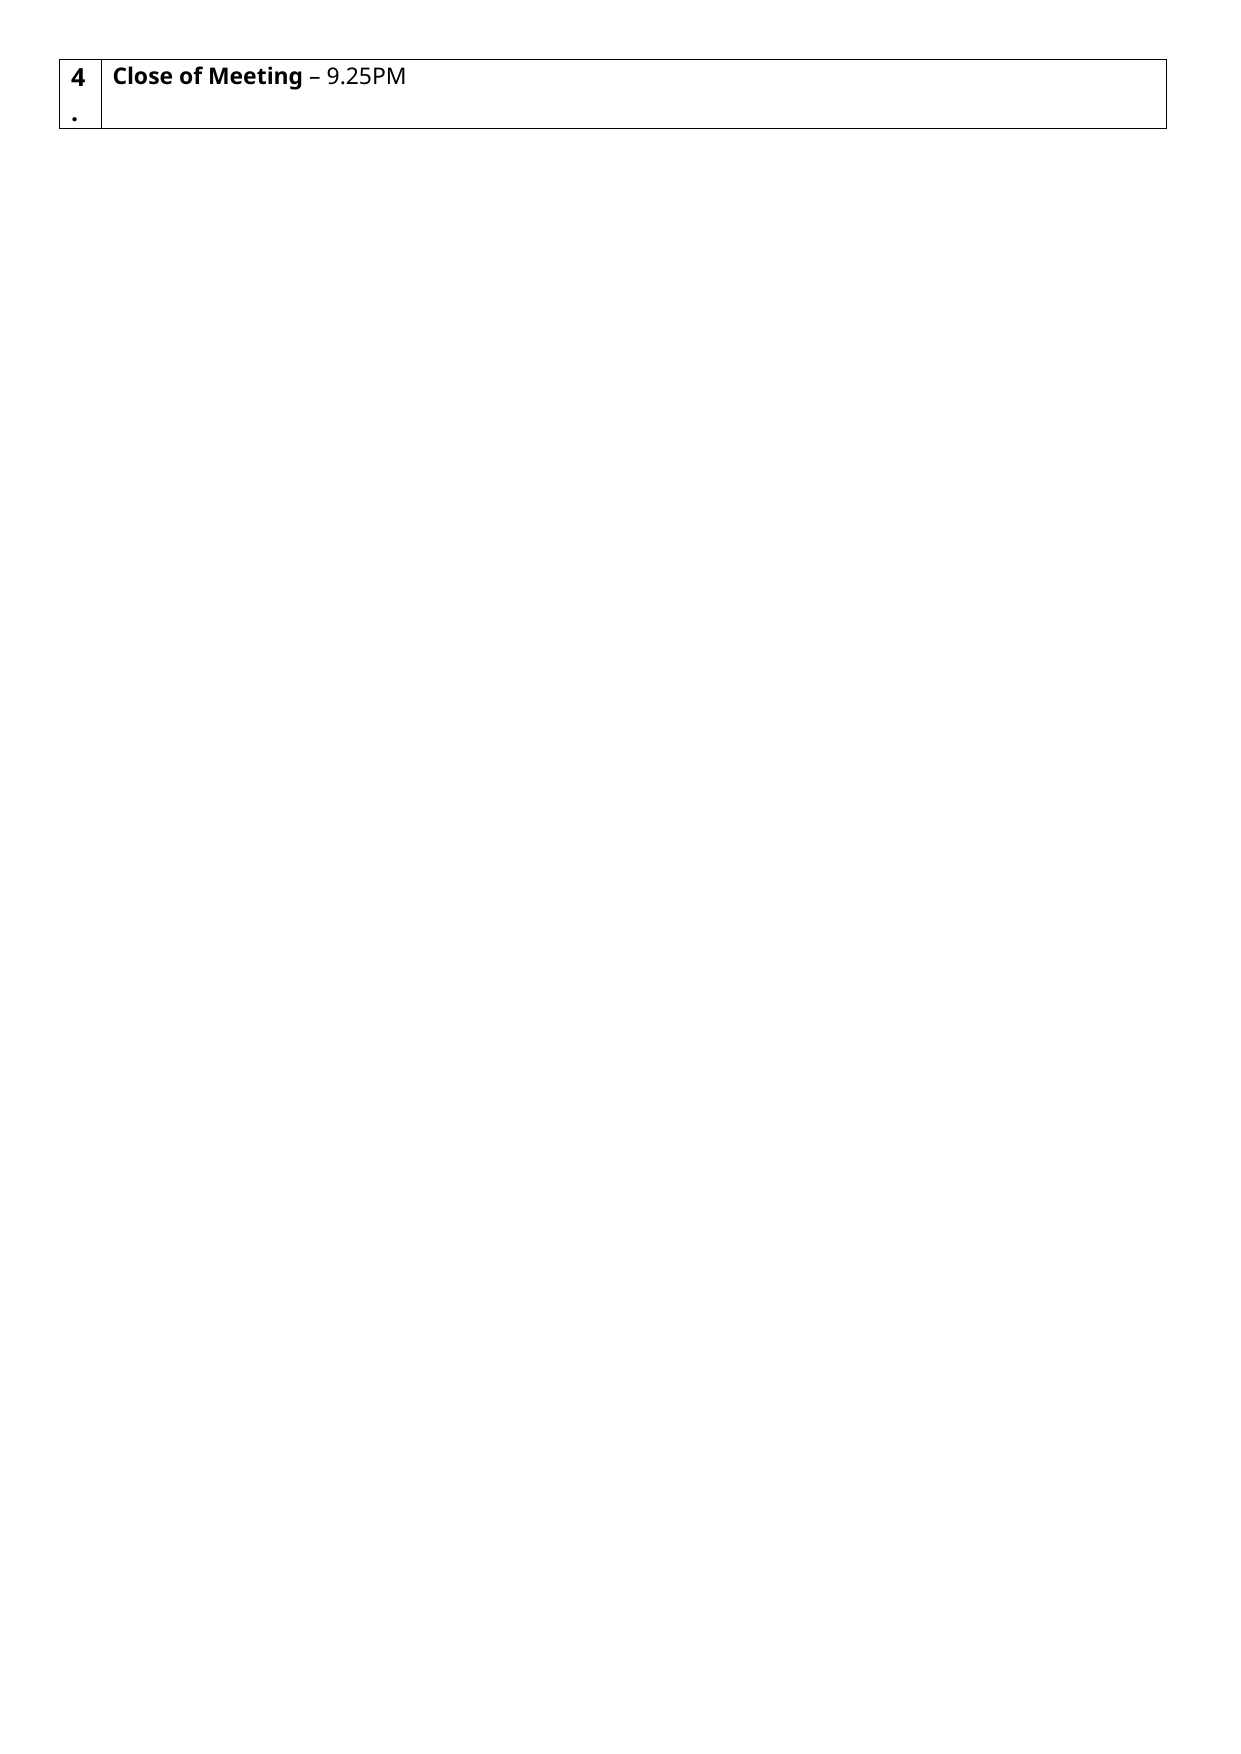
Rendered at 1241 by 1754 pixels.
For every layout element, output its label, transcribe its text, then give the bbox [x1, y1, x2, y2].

table_cell Close of Meeting – 9.25PM [102, 60, 1166, 128]
table_cell 4. [60, 60, 101, 128]
